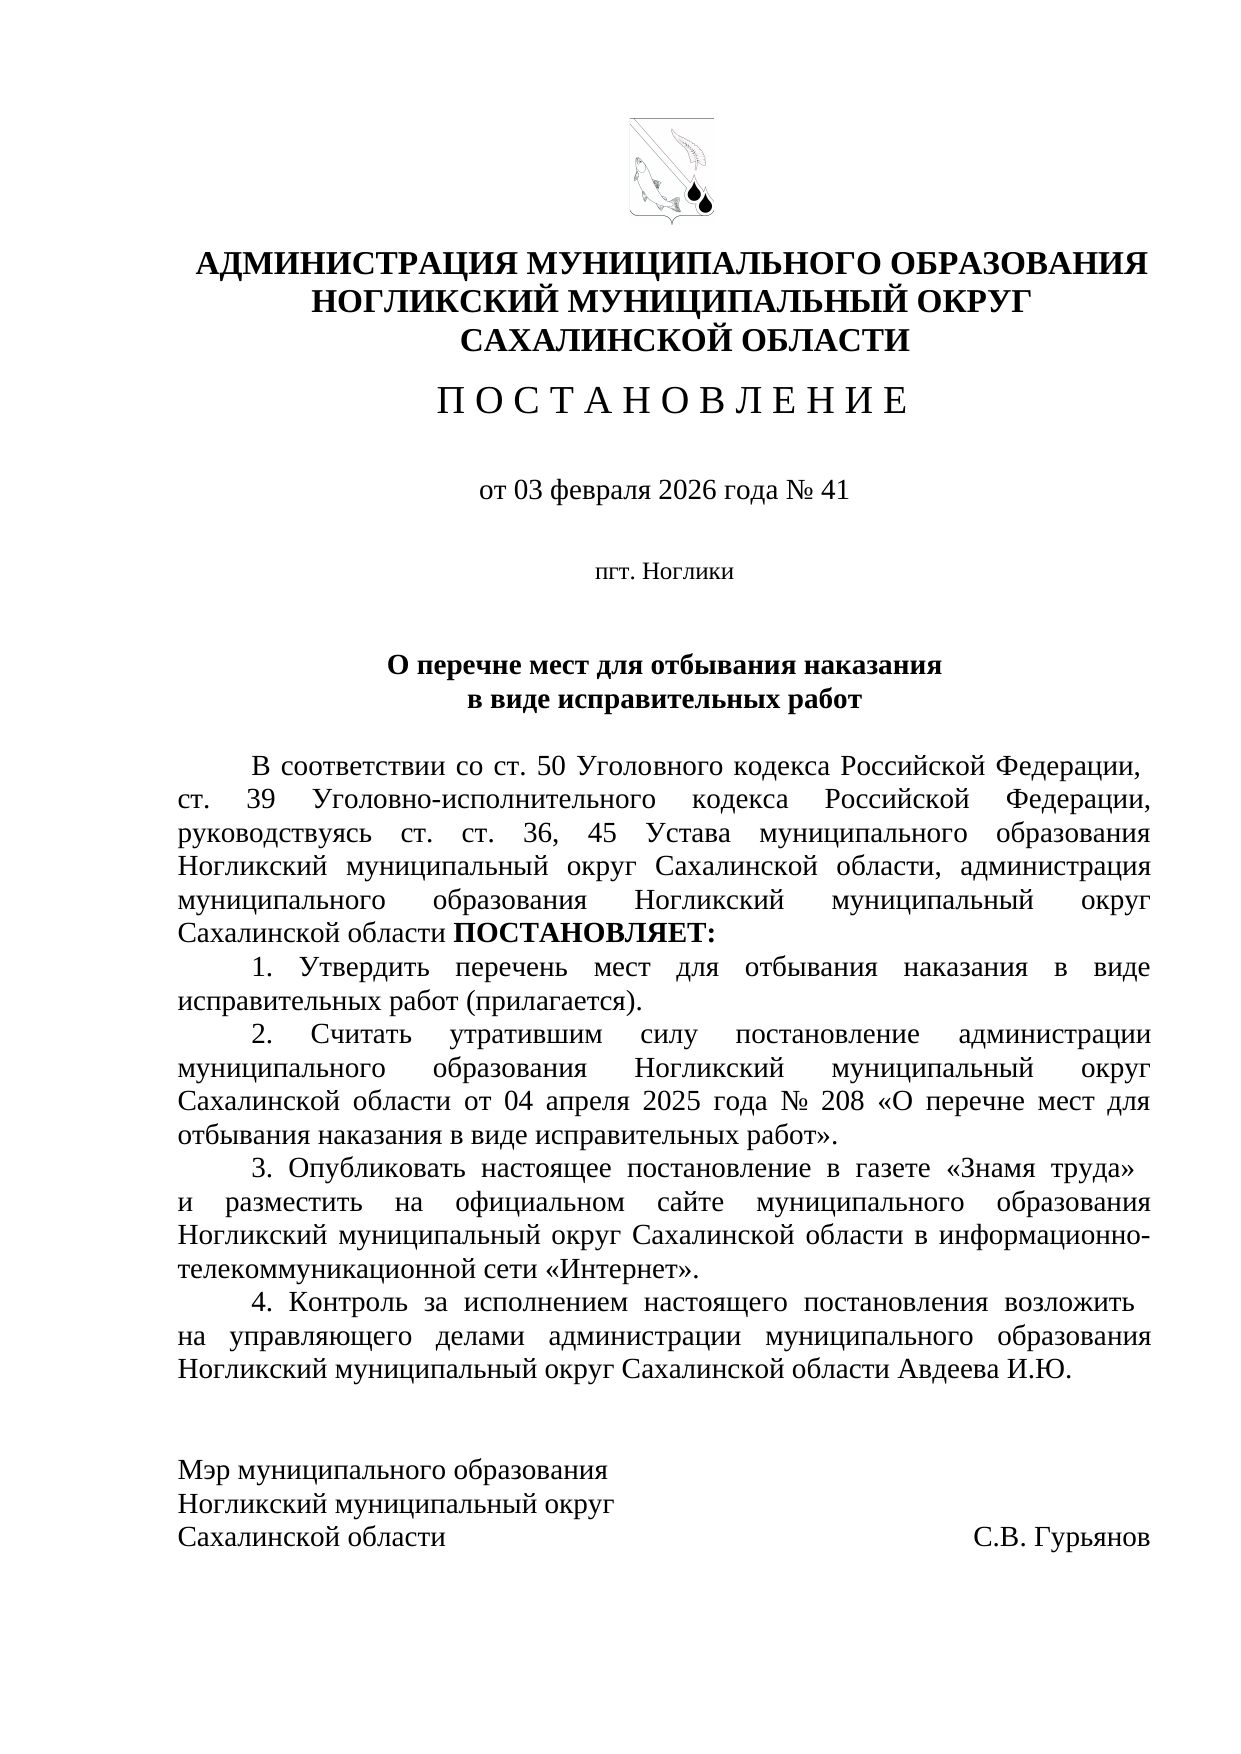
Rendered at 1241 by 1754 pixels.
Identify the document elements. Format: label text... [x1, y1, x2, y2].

text пгт. Ноглики [177, 556, 1152, 585]
text 2. Считать утратившим силу постановление администрации муниципального образования Ногликский муниципальный округ Сахалинской области от 04 апреля 2025 года № 208 «О перечне мест для отбывания наказания в виде исправительных работ». [177, 1016, 1152, 1150]
text 3. Опубликовать настоящее постановление в газете «Знамя труда» и разместить на официальном сайте муниципального образования Ногликский муниципальный округ Сахалинской области в информационно-телекоммуникационной сети «Интернет». [177, 1150, 1152, 1284]
text Сахалинской области С.В. Гурьянов [177, 1519, 1152, 1553]
text в виде исправительных работ [177, 681, 1152, 714]
text Мэр муниципального образования [177, 1452, 1152, 1486]
text 4. Контроль за исполнением настоящего постановления возложить на управляющего делами администрации муниципального образования Ногликский муниципальный округ Сахалинской области Авдеева И.Ю. [177, 1284, 1152, 1385]
text 1. Утвердить перечень мест для отбывания наказания в виде исправительных работ (прилагается). [177, 949, 1152, 1016]
text Ногликский муниципальный округ [177, 1486, 1152, 1519]
text В соответствии со ст. 50 Уголовного кодекса Российской Федерации, ст. 39 Уголовно-исполнительного кодекса Российской Федерации, руководствуясь ст. ст. 36, 45 Устава муниципального образования Ногликский муниципальный округ Сахалинской области, администрация муниципального образования Ногликский муниципальный округ Сахалинской области ПОСТАНОВЛЯЕТ: [177, 748, 1152, 949]
text О перечне мест для отбывания наказания [177, 647, 1152, 681]
table_header АДМИНИСТРАЦИЯ МУНИЦИПАЛЬНОГО ОБРАЗОВАНИЯ НОГЛИКСКИЙ МУНИЦИПАЛЬНЫЙ ОКРУГ САХАЛИНСКОЙ ОБЛАСТИ П О С Т А Н О В Л Е Н И Е [177, 118, 1167, 422]
picture [629, 118, 714, 225]
text от № [177, 472, 1152, 506]
